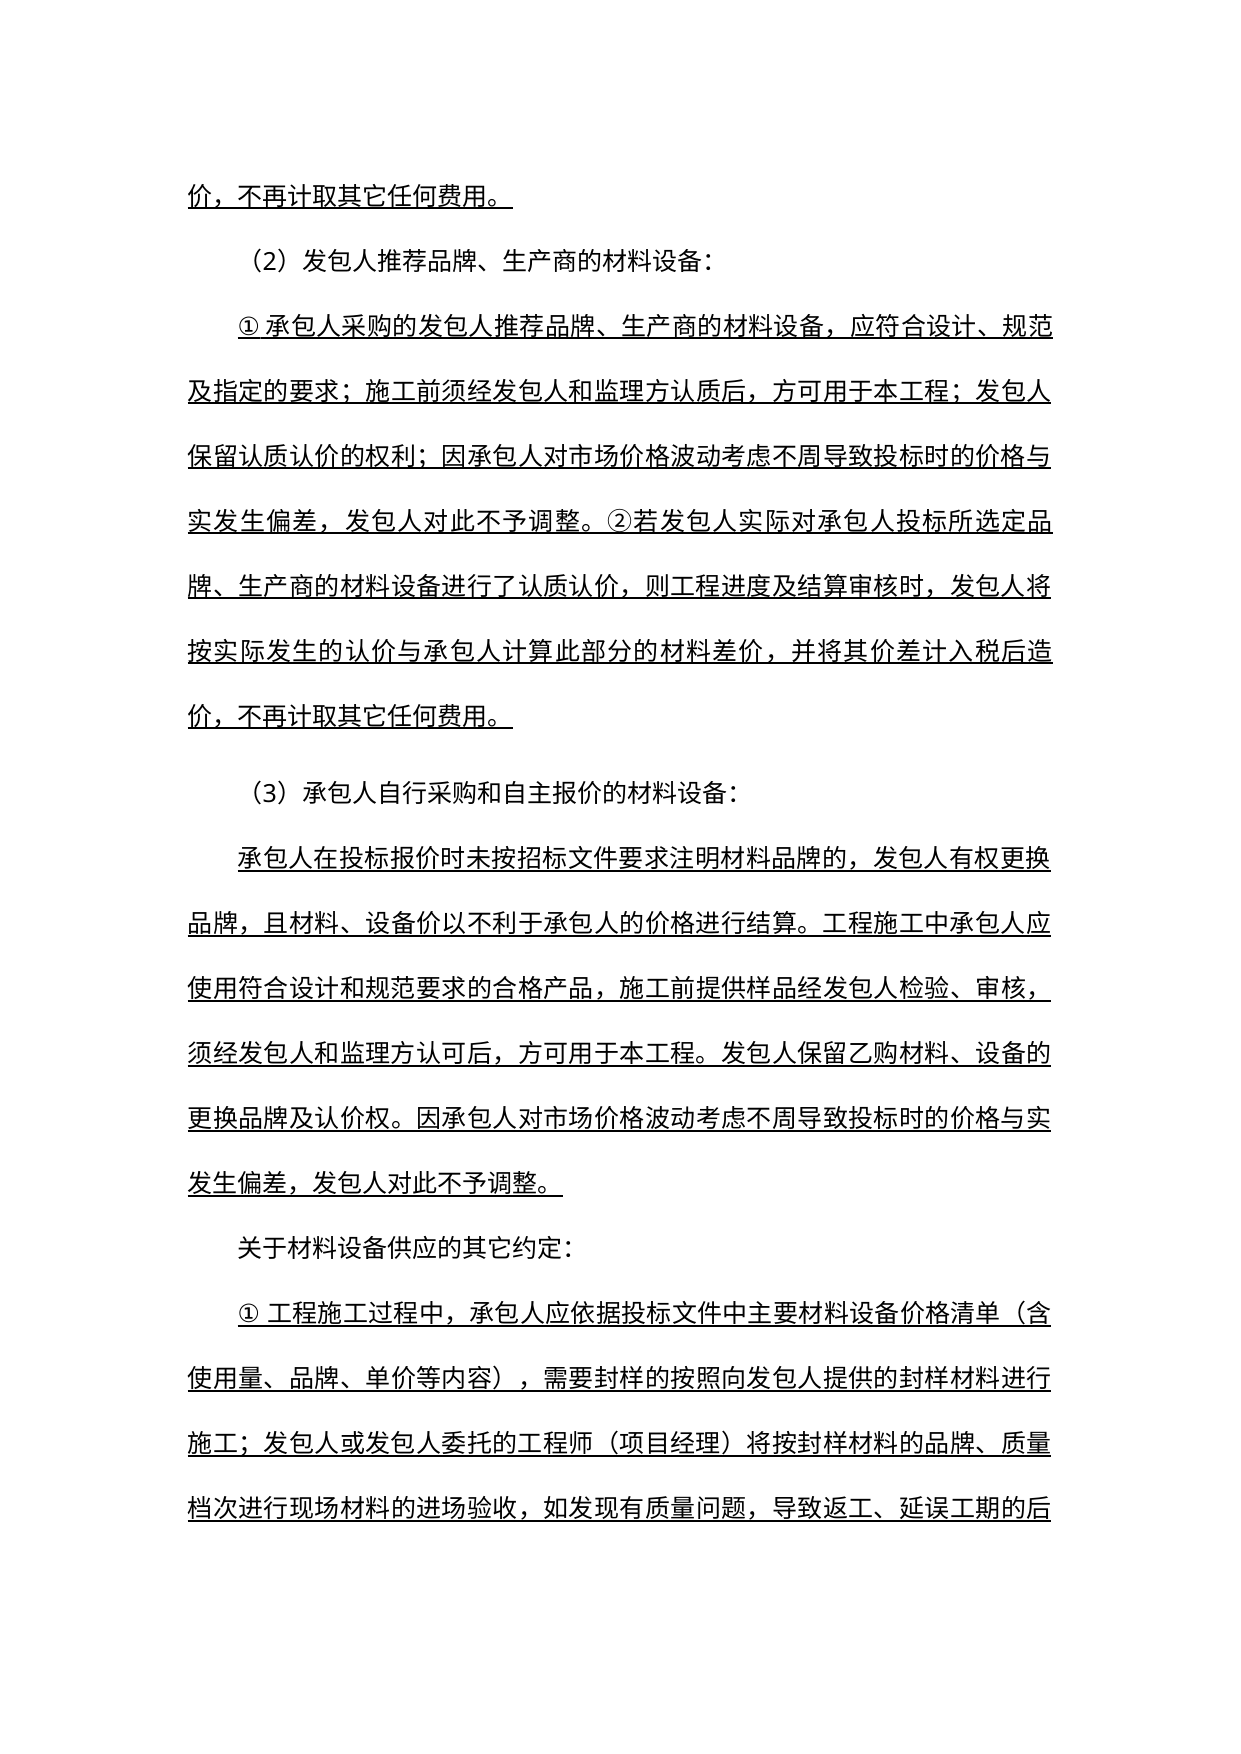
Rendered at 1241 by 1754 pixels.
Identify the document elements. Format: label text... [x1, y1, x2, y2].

text ①承包人采购的发包人推荐品牌、生产商的材料设备，应符合设计、规范及指定的要求；施工前须经发包人和监理方认质后，方可用于本工程；发包人保留认质认价的权利；因承包人对市场价格波动考虑不周导致投标时的价格与实发生偏差，发包人对此不予调整。②若发包人实际对承包人投标所选定品牌、生产商的材料设备进行了认质认价，则工程进度及结算审核时，发包人将按实际发生的认价与承包人计算此部分的材料差价，并将其价差计入税后造价，不再计取其它任何费用。 [187, 292, 1053, 532]
text 承包人在投标报价时未按招标文件要求注明材料品牌的，发包人有权更换品牌，且材料、设备价以不利于承包人的价格进行结算。工程施工中承包人应使用符合设计和规范要求的合格产品，施工前提供样品经发包人检验、审核，须经发包人和监理方认可后，方可用于本工程。发包人保留乙购材料、设备的更换品牌及认价权。因承包人对市场价格波动考虑不周导致投标时的价格与实发生偏差，发包人对此不予调整。 [187, 824, 1053, 1214]
text （3）承包人自行采购和自主报价的材料设备： [187, 759, 1053, 824]
text 关于材料设备供应的其它约定： [187, 1214, 1053, 1279]
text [187, 1279, 1053, 1539]
text （2）发包人推荐品牌、生产商的材料设备： [187, 227, 1053, 292]
text ①承包人采购的发包人推荐品牌、生产商的材料设备，应符合设计、规范及指定的要求；施工前须经发包人和监理方认质后，方可用于本工程；发包人保留认质认价的权利；因承包人对市场价格波动考虑不周导致投标时的价格与实发生偏差，发包人对此不予调整。②若发包人实际对承包人投标所选定品牌、生产商的材料设备进行了认质认价，则工程进度及结算审核时，发包人将按实际发生的认价与承包人计算此部分的材料差价，并将其价差计入税后造价，不再计取其它任何费用。 [187, 533, 1053, 662]
text ①承包人采购的发包人推荐品牌、生产商的材料设备，应符合设计、规范及指定的要求；施工前须经发包人和监理方认质后，方可用于本工程；发包人保留认质认价的权利；因承包人对市场价格波动考虑不周导致投标时的价格与实发生偏差，发包人对此不予调整。②若发包人实际对承包人投标所选定品牌、生产商的材料设备进行了认质认价，则工程进度及结算审核时，发包人将按实际发生的认价与承包人计算此部分的材料差价，并将其价差计入税后造价，不再计取其它任何费用。 [187, 663, 1053, 747]
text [187, 162, 1053, 227]
